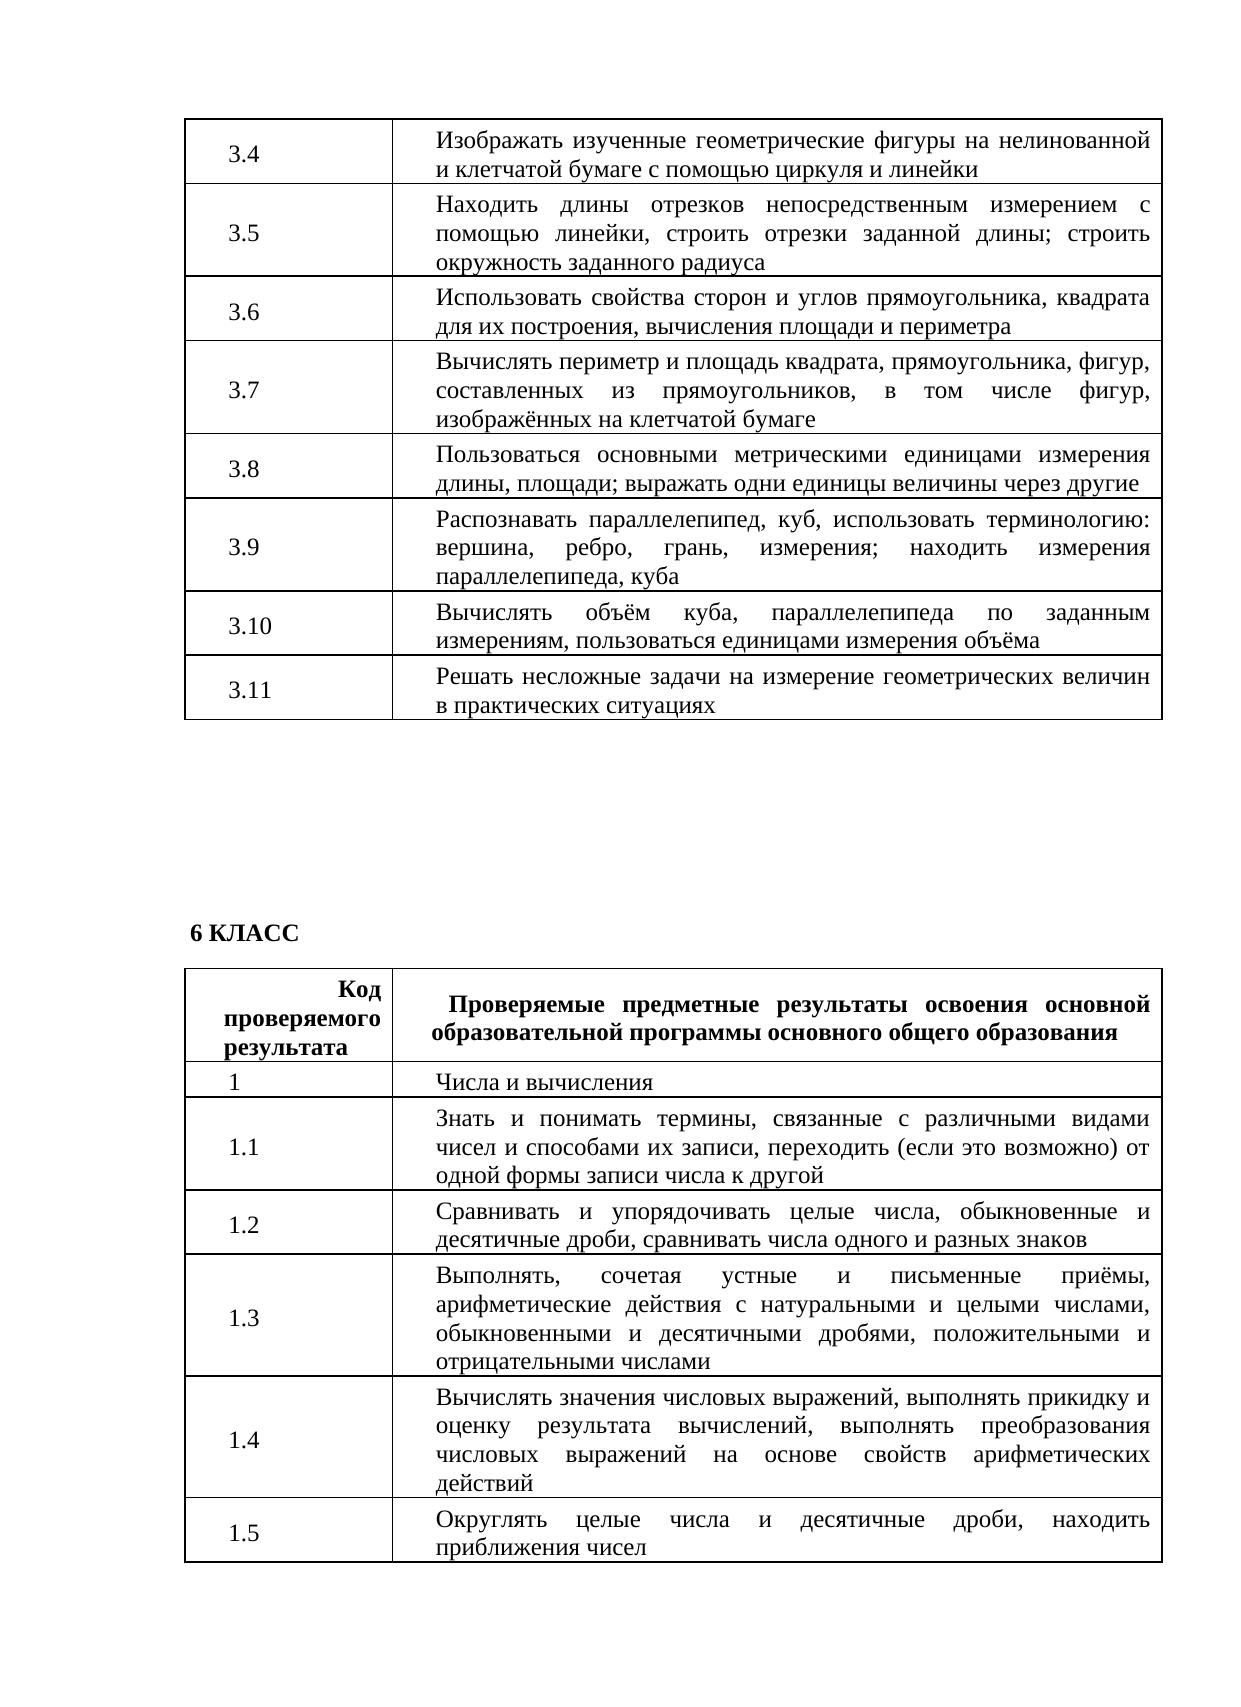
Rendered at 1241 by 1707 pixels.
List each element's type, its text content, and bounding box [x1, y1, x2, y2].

table_header Проверяемые предметные результаты освоения основной образовательной программы основного общего образования [393, 969, 1161, 1061]
table_cell Сравнивать и упорядочивать целые числа, обыкновенные и десятичные дроби, сравнивать числа одного и разных знаков [393, 1191, 1161, 1253]
table_cell Использовать свойства сторон и углов прямоугольника, квадрата для их построения, вычисления площади и периметра [393, 277, 1161, 340]
table_cell 3.5 [186, 184, 392, 275]
table_cell 3.7 [186, 341, 392, 433]
table_cell Вычислять объём куба, параллелепипеда по заданным измерениям, пользоваться единицами измерения объёма [393, 592, 1161, 654]
table_cell 3.8 [186, 434, 392, 497]
table_cell Округлять целые числа и десятичные дроби, находить приближения чисел [393, 1498, 1161, 1561]
table_cell Изображать изученные геометрические фигуры на нелинованной и клетчатой бумаге с помощью циркуля и линейки [393, 120, 1161, 182]
table_cell Числа и вычисления [393, 1062, 1161, 1096]
table_cell 1 [186, 1062, 392, 1096]
table_cell 3.10 [186, 592, 392, 654]
table_cell 1.3 [186, 1255, 392, 1375]
table_cell Находить длины отрезков непосредственным измерением с помощью линейки, строить отрезки заданной длины; строить окружность заданного радиуса [393, 184, 1161, 275]
table_cell Выполнять, сочетая устные и письменные приёмы, арифметические действия с натуральными и целыми числами, обыкновенными и десятичными дробями, положительными и отрицательными числами [393, 1255, 1161, 1375]
table_cell 3.4 [186, 120, 392, 182]
table_cell Пользоваться основными метрическими единицами измерения длины, площади; выражать одни единицы величины через другие [393, 434, 1161, 497]
table_cell 3.6 [186, 277, 392, 340]
table_cell Знать и понимать термины, связанные с различными видами чисел и способами их записи, переходить (если это возможно) от одной формы записи числа к другой [393, 1098, 1161, 1189]
table_cell 1.1 [186, 1098, 392, 1189]
table_cell Распознавать параллелепипед, куб, использовать терминологию: вершина, ребро, грань, измерения; находить измерения параллелепипеда, куба [393, 499, 1161, 590]
table_cell Вычислять значения числовых выражений, выполнять прикидку и оценку результата вычислений, выполнять преобразования числовых выражений на основе свойств арифметических действий [393, 1377, 1161, 1497]
table_cell 3.11 [186, 656, 392, 718]
text 6 КЛАСС [190, 918, 1152, 947]
table_header Код проверяемого результата [186, 969, 392, 1061]
table_cell 1.5 [186, 1498, 392, 1561]
table_cell 3.9 [186, 499, 392, 590]
table_cell Вычислять периметр и площадь квадрата, прямоугольника, фигур, составленных из прямоугольников, в том числе фигур, изображённых на клетчатой бумаге [393, 341, 1161, 433]
table_cell Решать несложные задачи на измерение геометрических величин в практических ситуациях [393, 656, 1161, 718]
table_cell 1.2 [186, 1191, 392, 1253]
table_cell 1.4 [186, 1377, 392, 1497]
